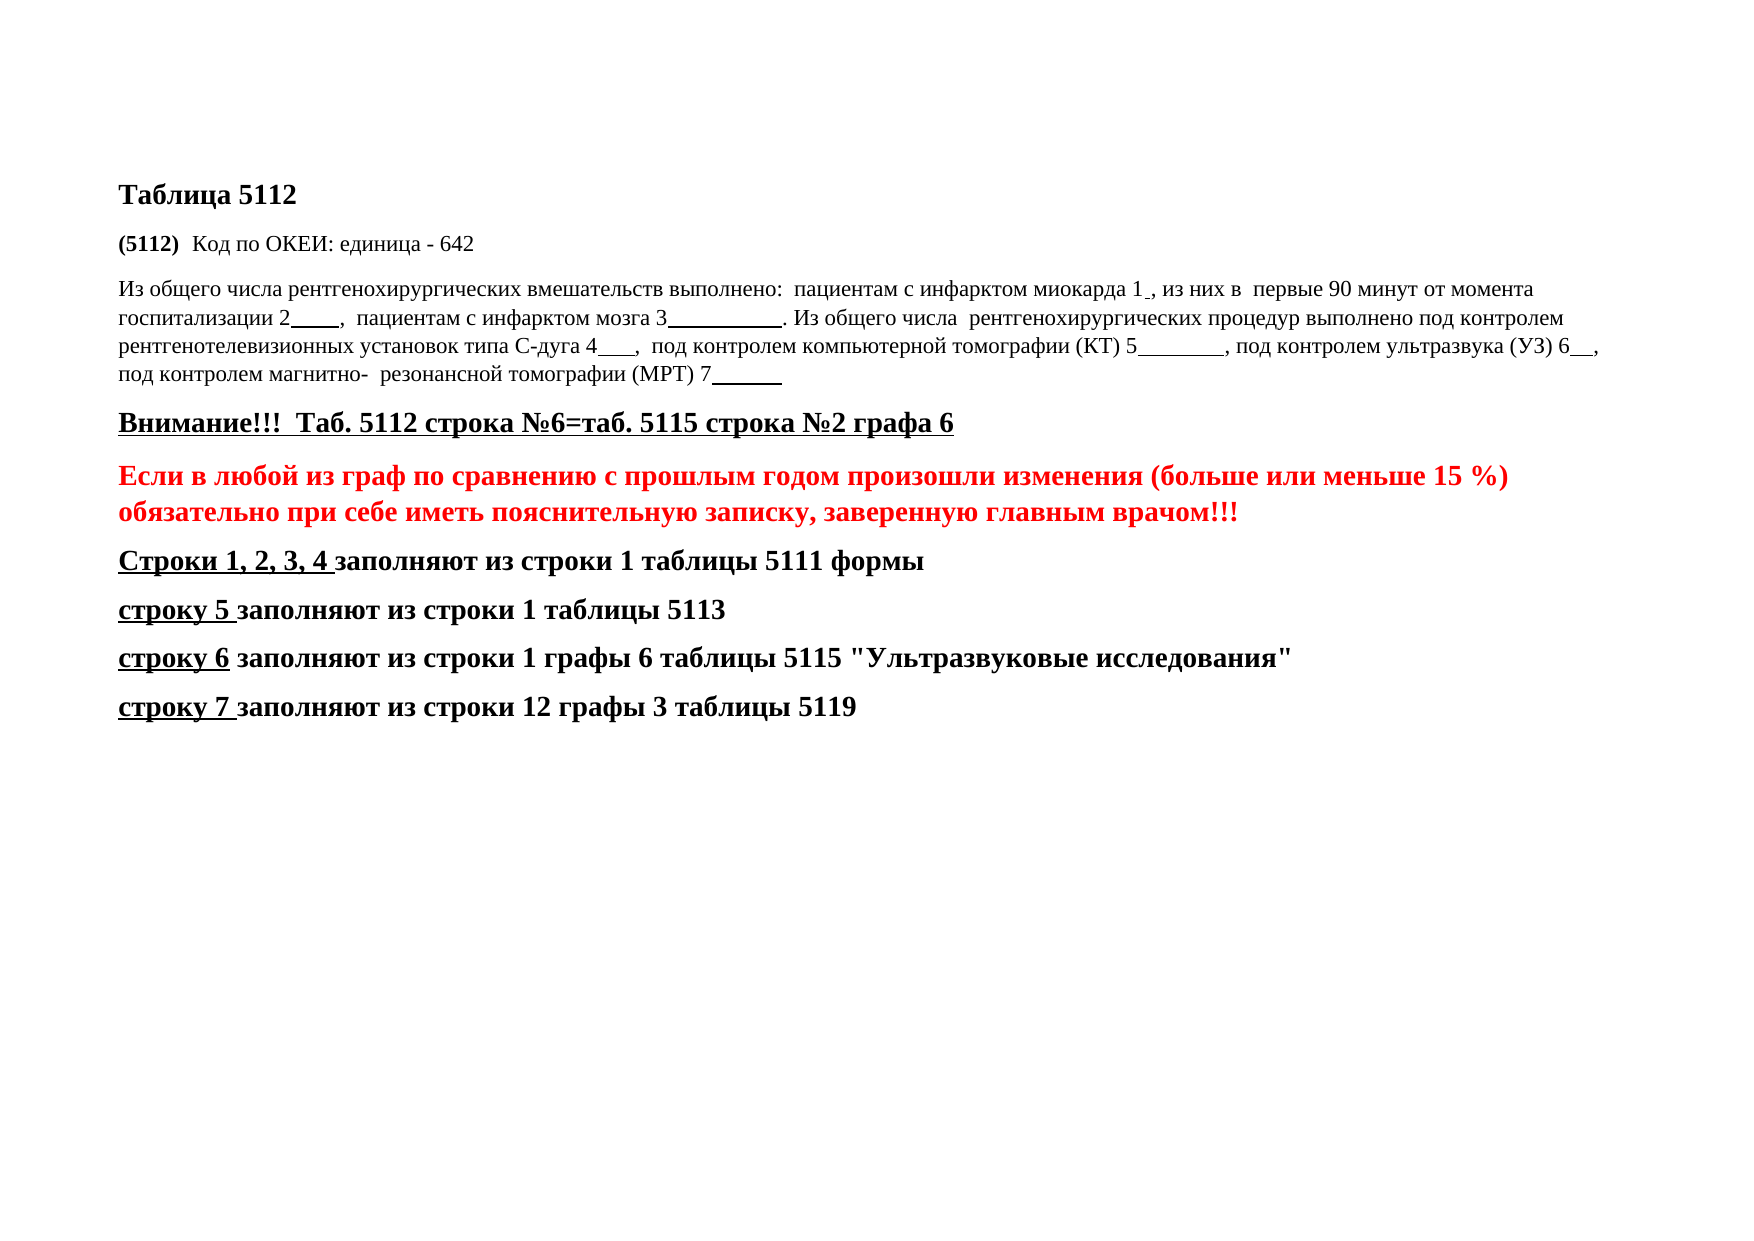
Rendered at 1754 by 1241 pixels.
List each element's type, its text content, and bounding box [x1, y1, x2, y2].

text строку 6 заполняют из строки 1 графы 6 таблицы 5115 "Ультразвуковые исследования" [118, 640, 1636, 674]
text Внимание!!! Таб. 5112 строка №6=таб. 5115 строка №2 графа 6 [118, 406, 1636, 439]
text строку 5 заполняют из строки 1 таблицы 5113 [118, 592, 1636, 625]
text Таблица 5112 [118, 177, 1636, 211]
text Если в любой из граф по сравнению с прошлым годом произошли изменения (больше или меньше 15 %) обязательно при себе иметь пояснительную записку, заверенную главным врачом!!! [118, 458, 1636, 528]
text (5112) Код по ОКЕИ: единица - 642 [118, 230, 1636, 256]
text Из общего числа рентгенохирургических вмешательств выполнено: пациентам с инфарктом миокарда 1 , из них в первые 90 минут от момента госпитализации 2 , пациентам с инфарктом мозга 3 . Из общего числа рентгенохирургических процедур выполнено под контролем рентгенотелевизионных установок типа С-дуга 4 , под контролем компьютерной томографии (КТ) 5 , под контролем ультразвука (УЗ) 6 , под контролем магнитно- резонансной томографии (МРТ) 7 [118, 275, 1636, 387]
text Строки 1, 2, 3, 4 заполняют из строки 1 таблицы 5111 формы [118, 543, 1636, 577]
text строку 7 заполняют из строки 12 графы 3 таблицы 5119 [118, 689, 1636, 723]
